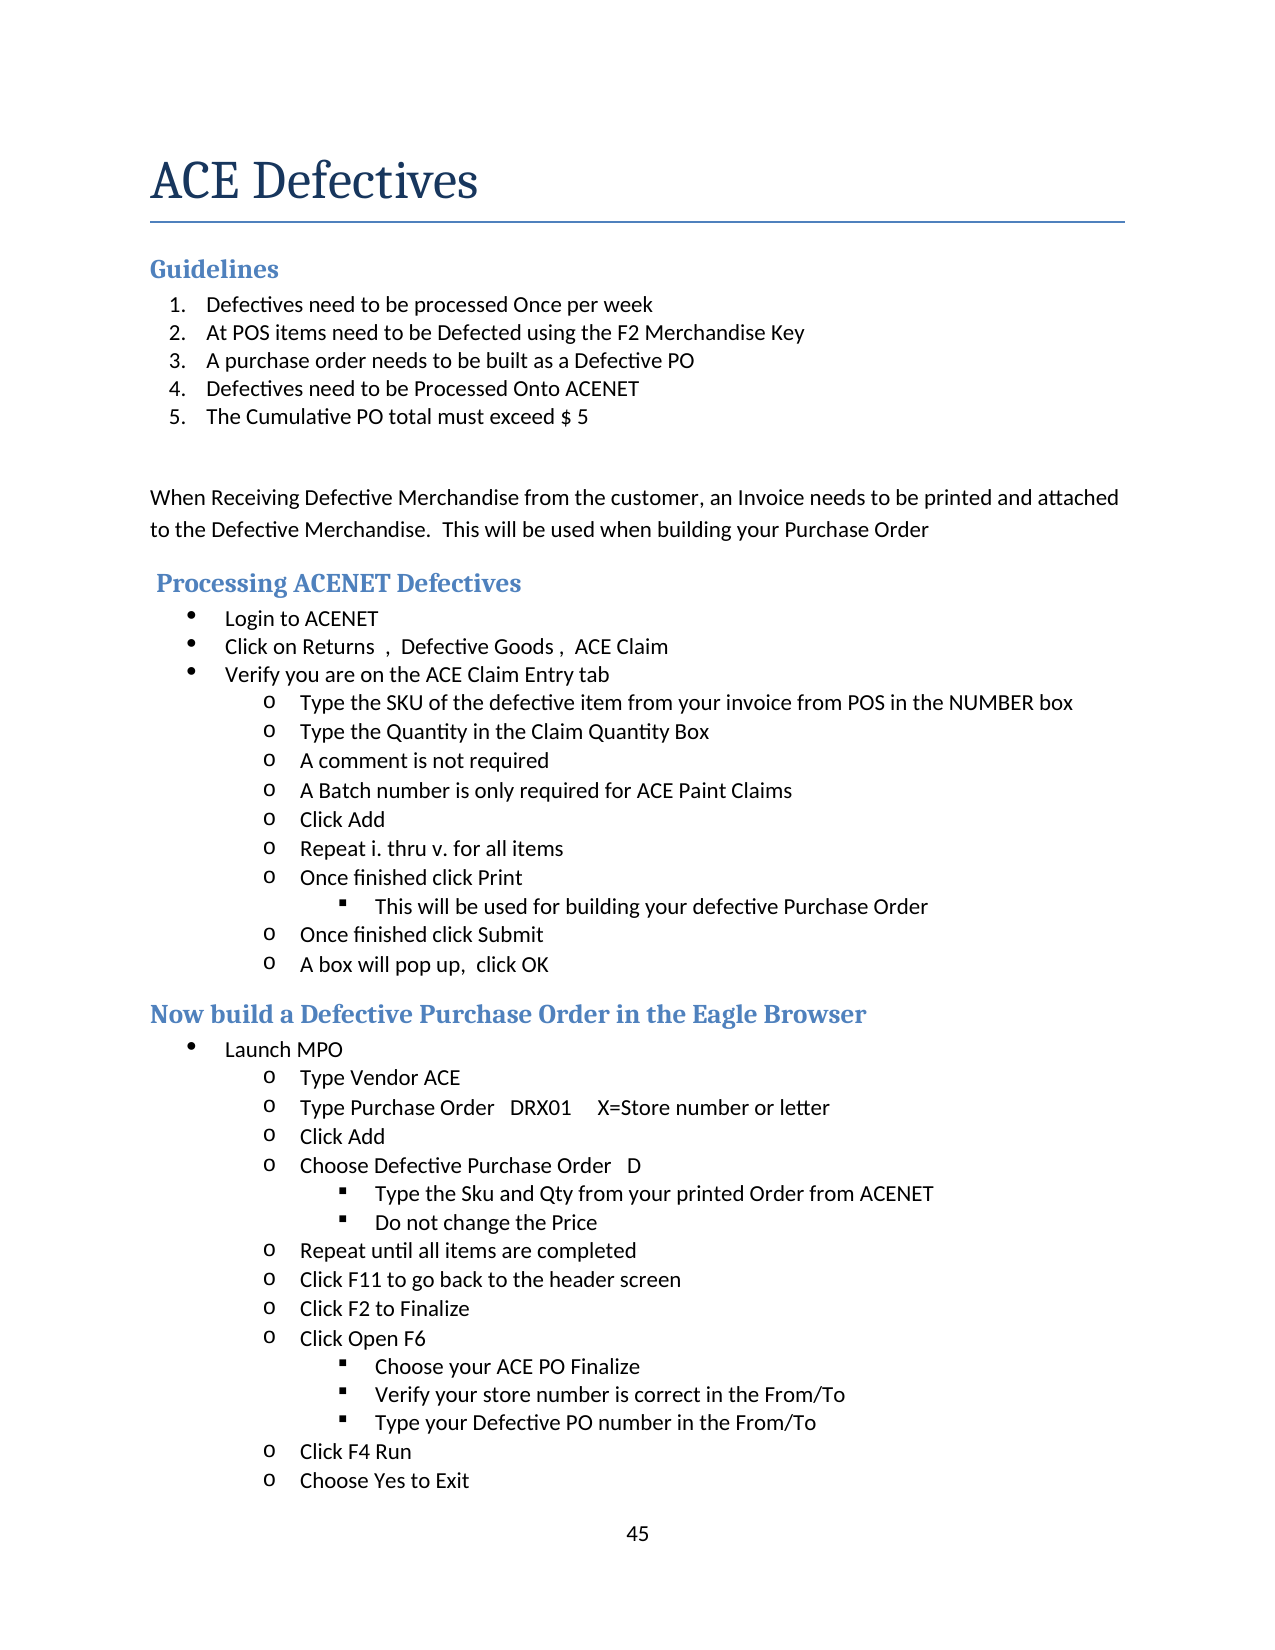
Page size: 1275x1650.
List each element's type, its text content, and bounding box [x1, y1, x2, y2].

list Launch MPO [187, 1035, 1125, 1063]
list A Batch number is only required for ACE Paint Claims [262, 775, 1125, 804]
list Do not change the Price [337, 1208, 1125, 1236]
list Once finished click Submit [262, 920, 1125, 949]
subtitle Processing ACENET Defectives [150, 568, 1125, 599]
list Type your Defective PO number in the From/To [337, 1408, 1125, 1436]
list Verify you are on the ACE Claim Entry tab [187, 660, 1125, 688]
list Click Add [262, 804, 1125, 834]
list Click F11 to go back to the header screen [262, 1265, 1125, 1294]
list Type Vendor ACE [262, 1063, 1125, 1092]
list A box will pop up, click OK [262, 949, 1125, 978]
list Type the Sku and Qty from your printed Order from ACENET [337, 1179, 1125, 1208]
list Defectives need to be Processed Onto ACENET [169, 374, 1125, 402]
title ACE Defectives [150, 150, 1125, 221]
list Click Open F6 [262, 1323, 1125, 1352]
list Choose Yes to Exit [262, 1466, 1125, 1495]
list The Cumulative PO total must exceed $ 5 [169, 402, 1125, 430]
list Type the Quantity in the Claim Quantity Box [262, 717, 1125, 746]
subtitle Guidelines [150, 254, 1125, 285]
list At POS items need to be Defected using the F2 Merchandise Key [169, 318, 1125, 346]
subtitle Now build a Defective Purchase Order in the Eagle Browser [150, 999, 1125, 1030]
list Defectives need to be processed Once per week [169, 290, 1125, 318]
list Click on Returns , Defective Goods , ACE Claim [187, 632, 1125, 660]
list Once finished click Print [262, 863, 1125, 892]
list Click F4 Run [262, 1436, 1125, 1466]
list Verify your store number is correct in the From/To [337, 1380, 1125, 1408]
list Repeat i. thru v. for all items [262, 834, 1125, 863]
list Repeat until all items are completed [262, 1236, 1125, 1265]
list Choose your ACE PO Finalize [337, 1352, 1125, 1380]
list Type the SKU of the defective item from your invoice from POS in the NUMBER box [262, 688, 1125, 717]
list Click F2 to Finalize [262, 1294, 1125, 1323]
list Click Add [262, 1121, 1125, 1150]
list Type Purchase Order DRX01 X=Store number or letter [262, 1092, 1125, 1121]
list Choose Defective Purchase Order D [262, 1150, 1125, 1179]
list A purchase order needs to be built as a Defective PO [169, 346, 1125, 374]
list Login to ACENET [187, 604, 1125, 632]
list A comment is not required [262, 746, 1125, 775]
text When Receiving Defective Merchandise from the customer, an Invoice needs to be printed and attached to the Defective Merchandise. This will be used when building your Purchase Order [150, 483, 1125, 543]
list This will be used for building your defective Purchase Order [337, 892, 1125, 920]
